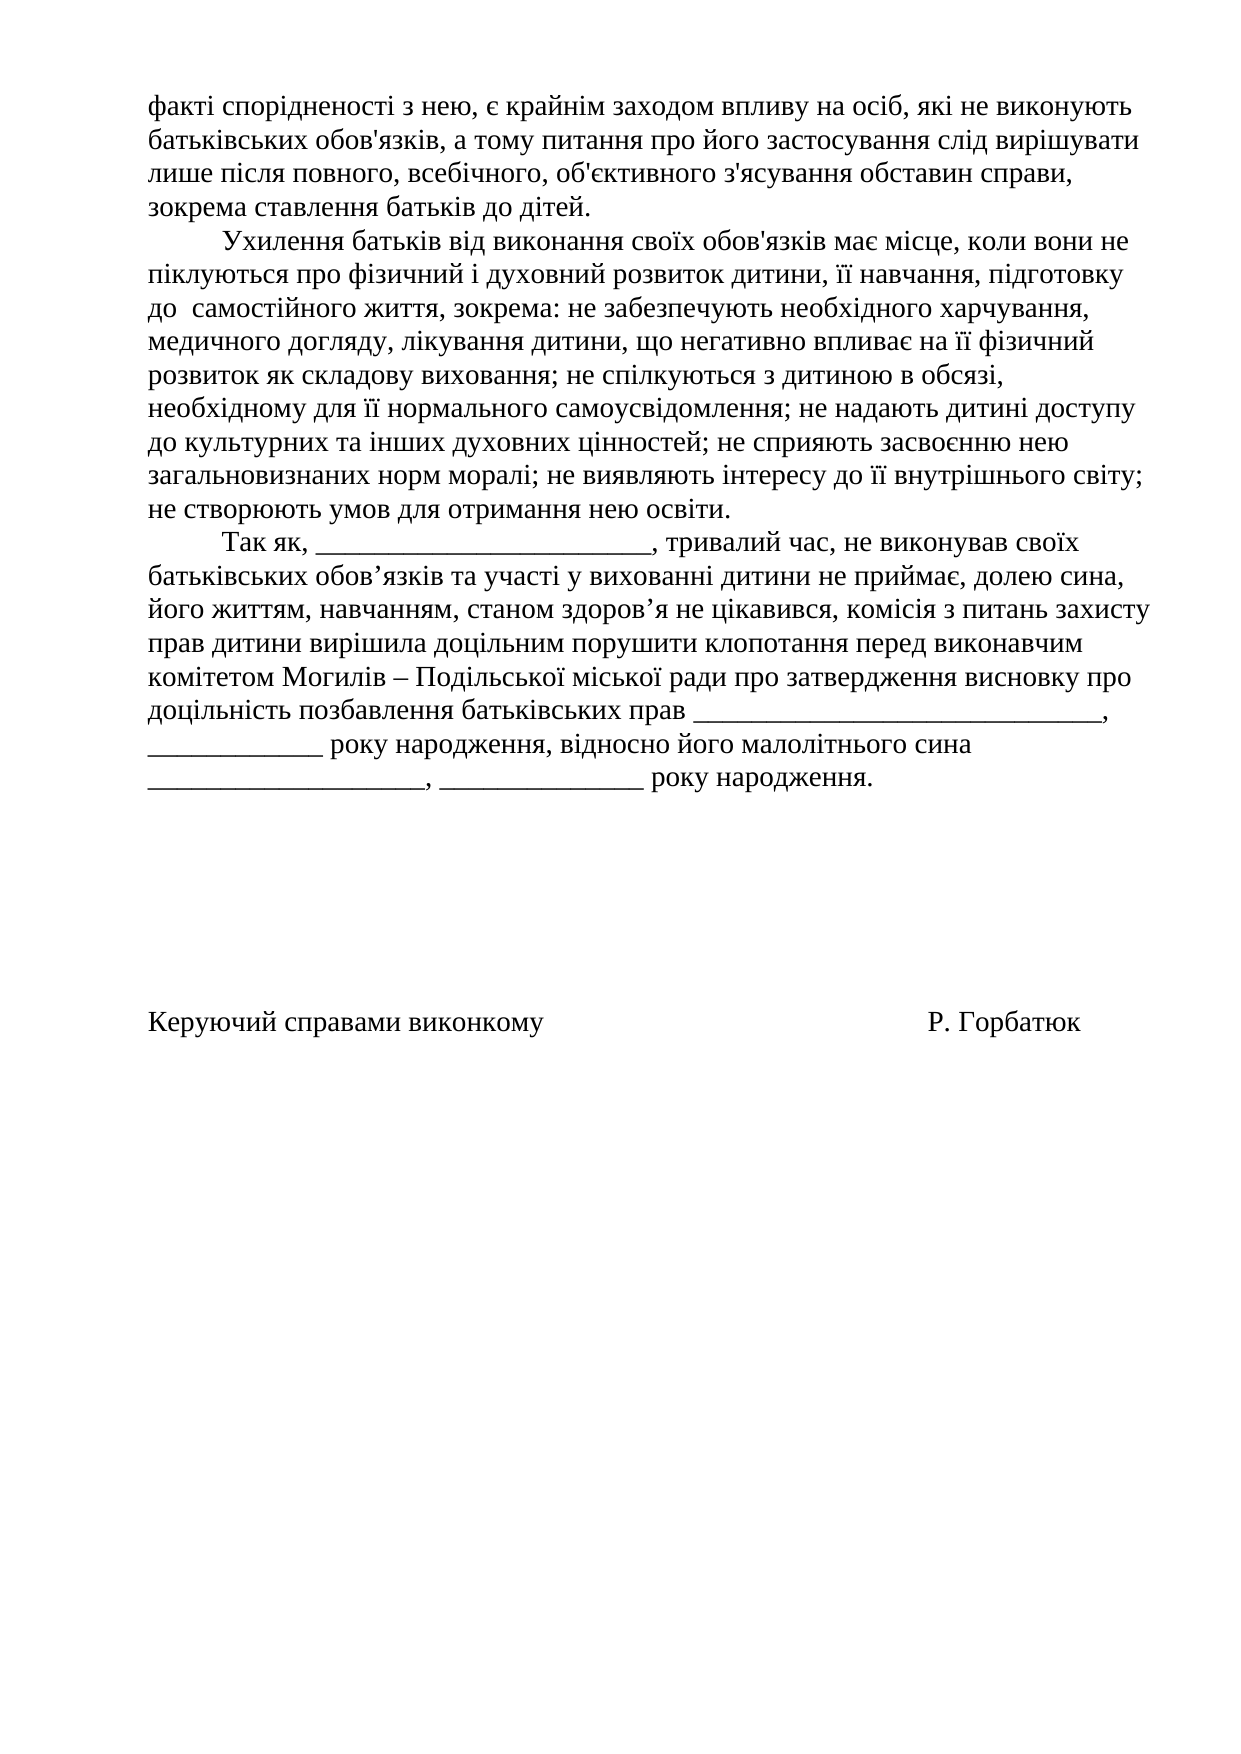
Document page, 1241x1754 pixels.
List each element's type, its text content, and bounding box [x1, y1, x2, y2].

text Керуючий справами виконкому Р. Горбатюк [148, 1004, 1152, 1038]
text Ухилення батьків від виконання своїх обов'язків має місце, коли вони не піклуються про фізичний і духовний розвиток дитини, її навчання, підготовку до самостійного життя, зокрема: не забезпечують необхідного харчування, медичного догляду, лікування дитини, що негативно впливає на її фізичний розвиток як складову виховання; не спілкуються з дитиною в обсязі, необхідному для її нормального самоусвідомлення; не надають дитині доступу до культурних та інших духовних цінностей; не сприяють засвоєнню нею загальновизнаних норм моралі; не виявляють інтересу до її внутрішнього світу; не створюють умов для отримання нею освіти. Так як, _______________________, тривалий час, не виконував своїх батьківських обов’язків та участі у вихованні дитини не приймає, долею сина, його життям, навчанням, станом здоров’я не цікавився, комісія з питань захисту прав дитини вирішила доцільним порушити клопотання перед виконавчим комітетом Могилів – Подільської міської ради про затвердження висновку про доцільність позбавлення батьківських прав ____________________________, ____________ року народження, відносно його малолітнього сина ___________________, ______________ року народження. [148, 223, 1152, 793]
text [148, 88, 1152, 223]
